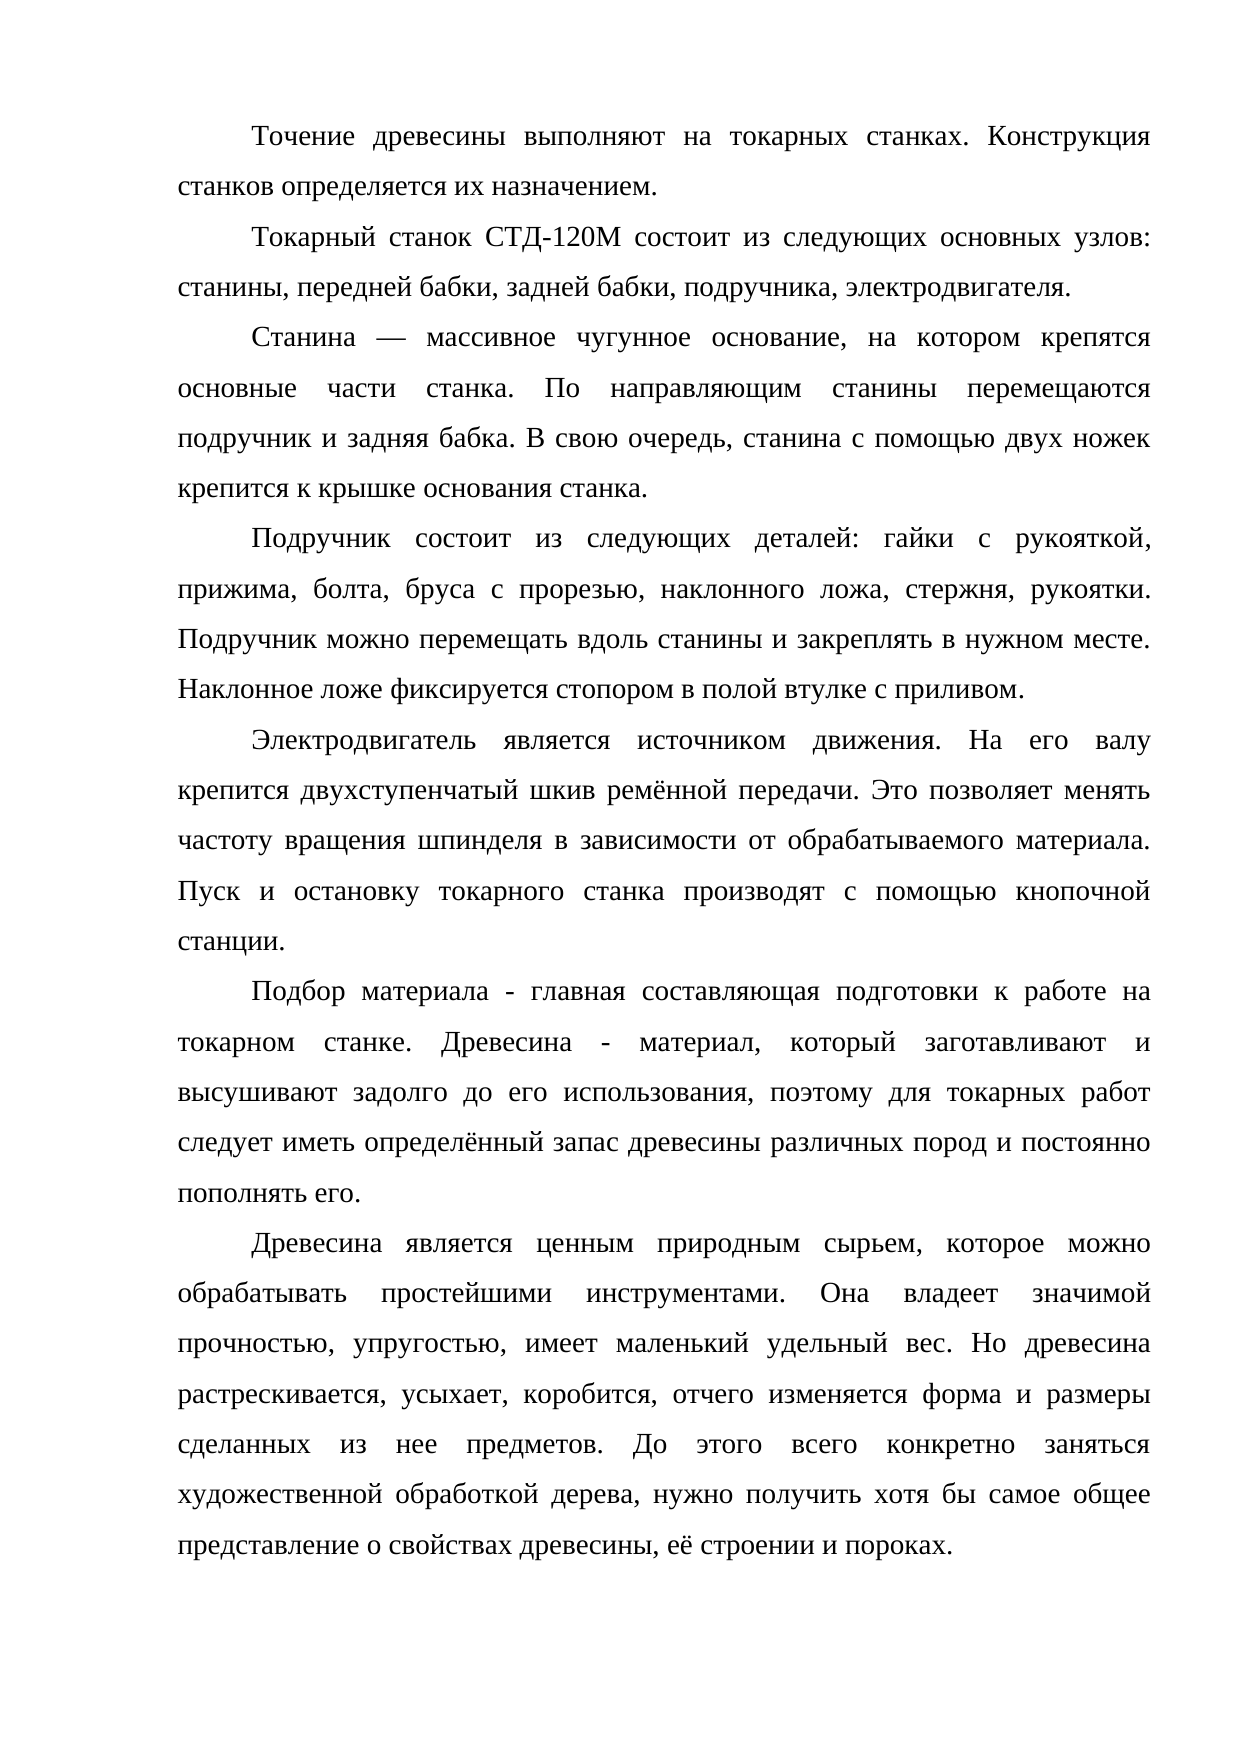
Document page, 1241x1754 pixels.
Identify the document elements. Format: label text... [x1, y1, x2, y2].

text Древесина является ценным природным сырьем, которое можно обрабатывать простейшими инструментами. Она владеет значимой прочностью, упругостью, имеет маленький удельный вес. Но древесина растрескивается, усыхает, коробится, отчего изменяется форма и размеры сделанных из нее предметов. До этого всего конкретно заняться художественной обработкой дерева, нужно получить хотя бы самое общее представление о свойствах древесины, её строении и пороках. [177, 1225, 1152, 1560]
text Подбор материала - главная составляющая подготовки к работе на токарном станке. Древесина - материал, который заготавливают и высушивают задолго до его использования, поэтому для токарных работ следует иметь определённый запас древесины различных пород и постоянно пополнять его. [177, 973, 1152, 1208]
text Подручник состоит из следующих деталей: гайки с рукояткой, прижима, болта, бруса с прорезью, наклонного ложа, стержня, рукоятки. Подручник можно перемещать вдоль станины и закреплять в нужном месте. Наклонное ложе фиксируется стопором в полой втулке с приливом. [177, 521, 1152, 705]
text Станина — массивное чугунное основание, на котором крепятся основные части станка. По направляющим станины перемещаются подручник и задняя бабка. В свою очередь, станина с помощью двух ножек крепится к крышке основания станка. [177, 319, 1152, 504]
text Токарный станок СТД-120М состоит из следующих основных узлов: станины, передней бабки, задней бабки, подручника, электродвигателя. [177, 219, 1152, 303]
text Точение древесины выполняют на токарных станках. Конструкция станков определяется их назначением. [177, 118, 1152, 202]
text Электродвигатель является источником движения. На его валу крепится двухступенчатый шкив ремённой передачи. Это позволяет менять частоту вращения шпинделя в зависимости от обрабатываемого материала. Пуск и остановку токарного станка производят с помощью кнопочной станции. [177, 722, 1152, 957]
